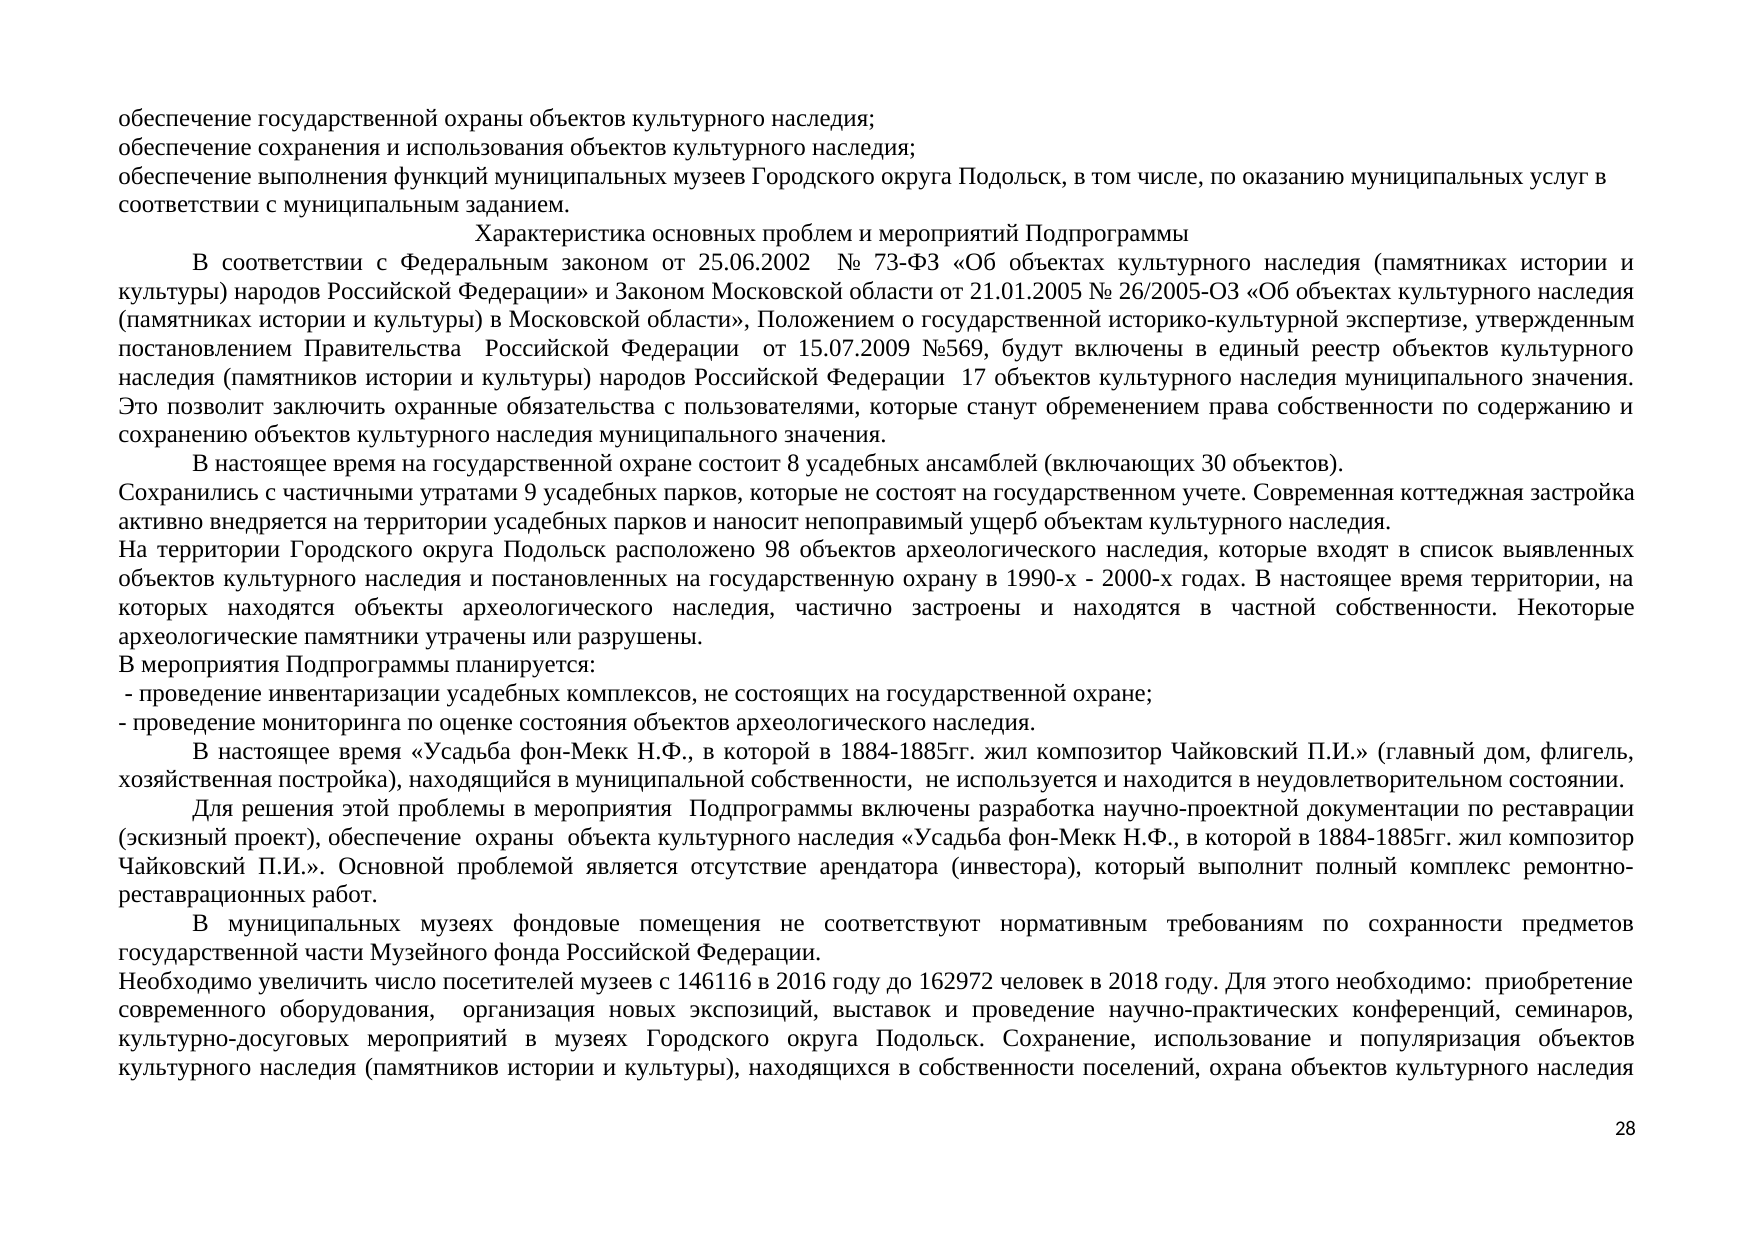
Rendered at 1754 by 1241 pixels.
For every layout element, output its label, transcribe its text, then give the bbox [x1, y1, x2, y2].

text Сохранились с частичными утратами 9 усадебных парков, которые не состоят на государственном учете. Современная коттеджная застройка активно внедряется на территории усадебных парков и наносит непоправимый ущерб объектам культурного наследия. [118, 477, 1636, 534]
list обеспечение государственной охраны объектов культурного наследия; [118, 103, 1636, 132]
text - проведение мониторинга по оценке состояния объектов археологического наследия. [118, 707, 1636, 736]
text - проведение инвентаризации усадебных комплексов, не состоящих на государственной охране; [118, 678, 1636, 707]
text В соответствии с Федеральным законом от 25.06.2002 № 73-ФЗ «Об объектах культурного наследия (памятниках истории и культуры) народов Российской Федерации» и Законом Московской области от 21.01.2005 № 26/2005-ОЗ «Об объектах культурного наследия (памятниках истории и культуры) в Московской области», Положением о государственной историко-культурной экспертизе, утвержденным постановлением Правительства Российской Федерации от 15.07.2009 №569, будут включены в единый реестр объектов культурного наследия (памятников истории и культуры) народов Российской Федерации 17 объектов культурного наследия муниципального значения. Это позволит заключить охранные обязательства с пользователями, которые станут обременением права собственности по содержанию и сохранению объектов культурного наследия муниципального значения. [118, 247, 1636, 448]
text Характеристика основных проблем и мероприятий Подпрограммы [118, 218, 1636, 247]
text В настоящее время на государственной охране состоит 8 усадебных ансамблей (включающих 30 объектов). [118, 448, 1636, 477]
text В мероприятия Подпрограммы планируется: [118, 649, 1636, 678]
text В муниципальных музеях фондовые помещения не соответствуют нормативным требованиям по сохранности предметов государственной части Музейного фонда Российской Федерации. [118, 908, 1636, 966]
text Для решения этой проблемы в мероприятия Подпрограммы включены разработка научно-проектной документации по реставрации (эскизный проект), обеспечение охраны объекта культурного наследия «Усадьба фон-Мекк Н.Ф., в которой в 1884-1885гг. жил композитор Чайковский П.И.». Основной проблемой является отсутствие арендатора (инвестора), который выполнит полный комплекс ремонтно-реставрационных работ. [118, 793, 1636, 908]
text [118, 966, 1636, 1081]
text В настоящее время «Усадьба фон-Мекк Н.Ф., в которой в 1884-1885гг. жил композитор Чайковский П.И.» (главный дом, флигель, хозяйственная постройка), находящийся в муниципальной собственности, не используется и находится в неудовлетворительном состоянии. [118, 736, 1636, 793]
list обеспечение сохранения и использования объектов культурного наследия; [118, 132, 1636, 161]
text На территории Городского округа Подольск расположено 98 объектов археологического наследия, которые входят в список выявленных объектов культурного наследия и постановленных на государственную охрану в 1990-х - 2000-х годах. В настоящее время территории, на которых находятся объекты археологического наследия, частично застроены и находятся в частной собственности. Некоторые археологические памятники утрачены или разрушены. [118, 534, 1636, 649]
list обеспечение выполнения функций муниципальных музеев Городского округа Подольск, в том числе, по оказанию муниципальных услуг в соответствии с муниципальным заданием. [118, 161, 1636, 218]
